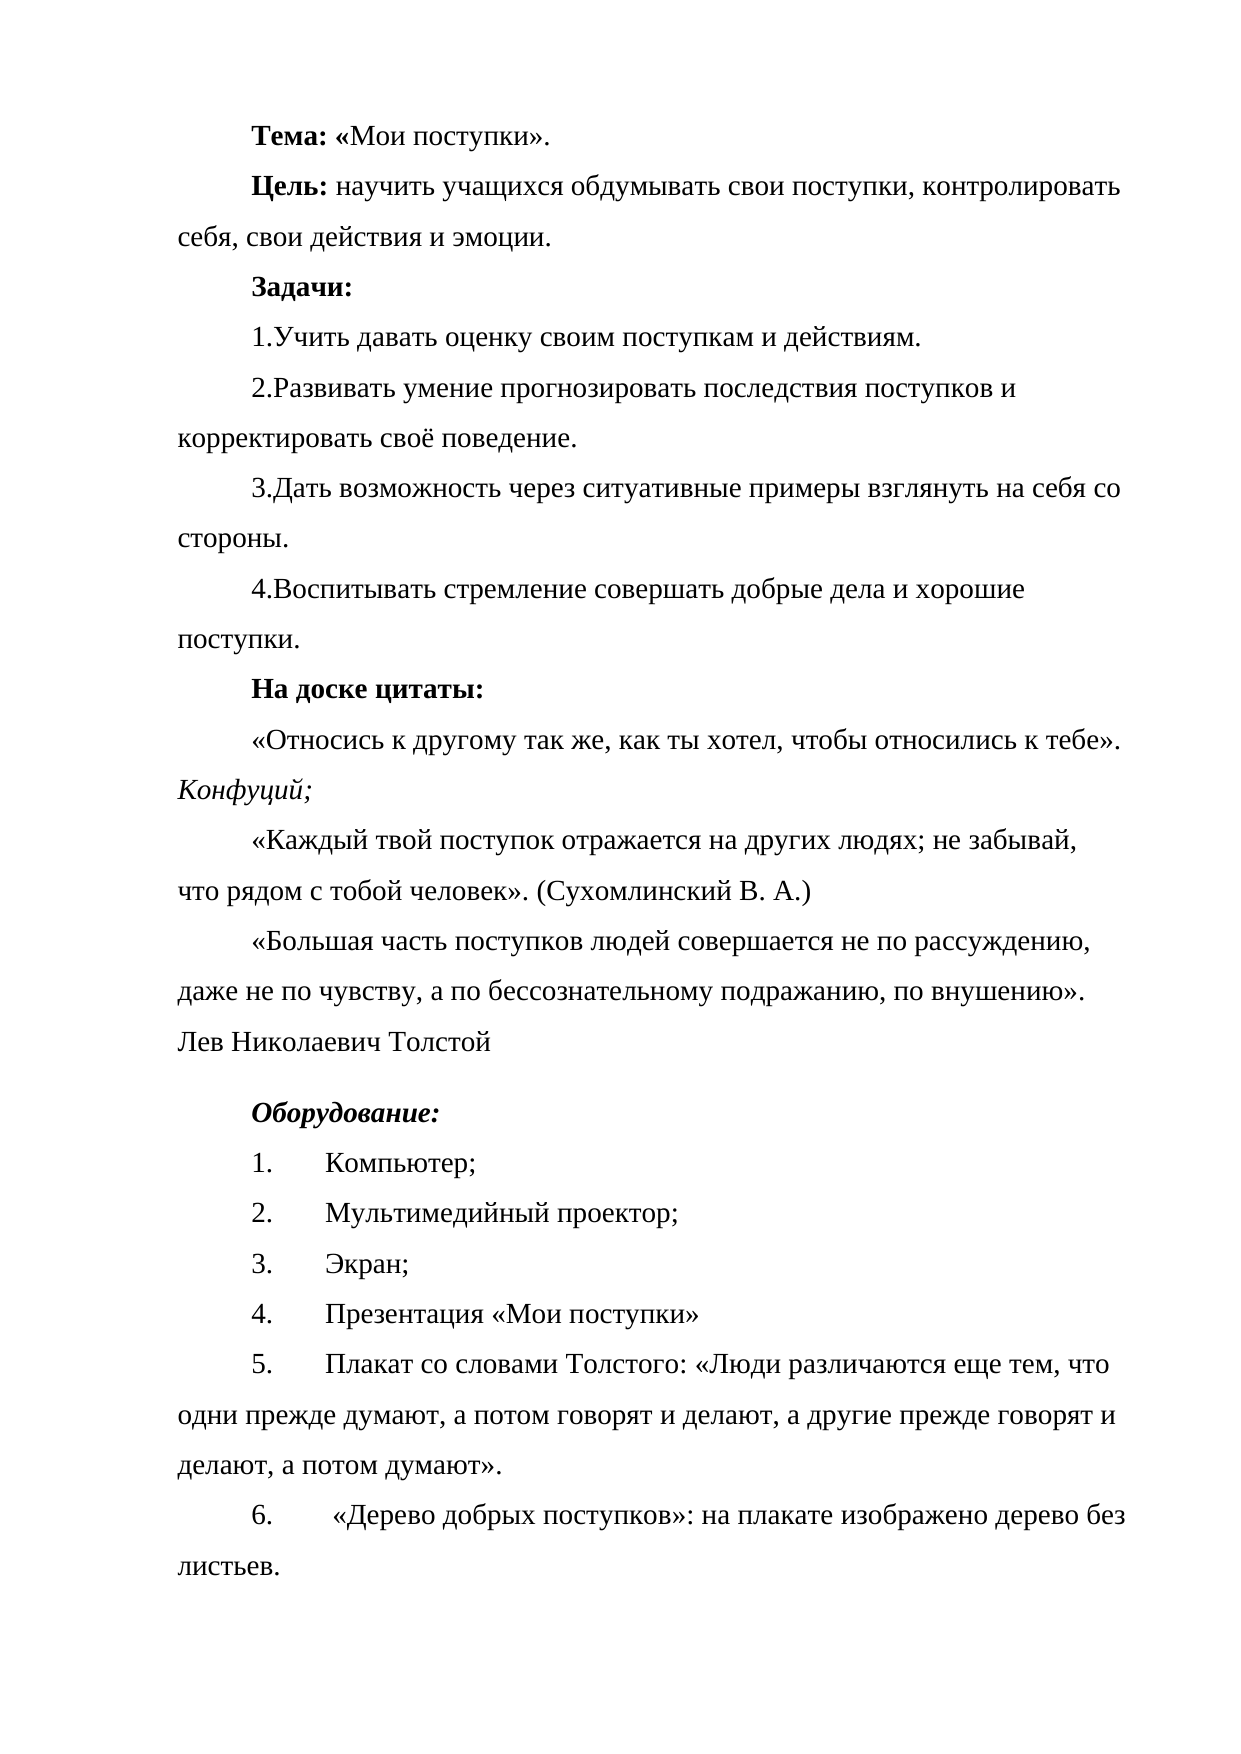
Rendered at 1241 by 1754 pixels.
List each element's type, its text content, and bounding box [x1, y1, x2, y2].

text Цель: научить учащихся обдумывать свои поступки, контролировать себя, свои действия и эмоции. [177, 168, 1152, 252]
list Экран; [177, 1246, 1152, 1279]
text что рядом с тобой человек». (Сухомлинский В. А.) [177, 873, 1152, 906]
text 4.Воспитывать стремление совершать добрые дела и хорошие поступки. [177, 571, 1152, 655]
text Оборудование: [177, 1095, 1152, 1128]
text Тема: «Мои поступки». [177, 118, 1152, 152]
text «Большая часть поступков людей совершается не по рассуждению, даже не по чувству, а по бессознательному подражанию, по внушению». Лев Николаевич Толстой [177, 923, 1152, 1057]
text Задачи: [177, 269, 1152, 303]
text На доске цитаты: [177, 672, 1152, 705]
list Мультимедийный проектор; [177, 1196, 1152, 1229]
list Компьютер; [177, 1145, 1152, 1179]
list «Дерево добрых поступков»: на плакате изображено дерево без листьев. [177, 1497, 1152, 1581]
list Презентация «Мои поступки» [177, 1296, 1152, 1330]
text 1.Учить давать оценку своим поступкам и действиям. [177, 319, 1152, 353]
text 2.Развивать умение прогнозировать последствия поступков и корректировать своё поведение. [177, 370, 1152, 453]
text «Относись к другому так же, как ты хотел, чтобы относились к тебе». Конфуций; [177, 722, 1152, 806]
text «Каждый твой поступок отражается на других людях; не забывай, [177, 822, 1152, 856]
list Плакат со словами Толстого: «Люди различаются еще тем, что одни прежде думают, а потом говорят и делают, а другие прежде говорят и делают, а потом думают». [177, 1346, 1152, 1481]
text 3.Дать возможность через ситуативные примеры взглянуть на себя со стороны. [177, 470, 1152, 554]
